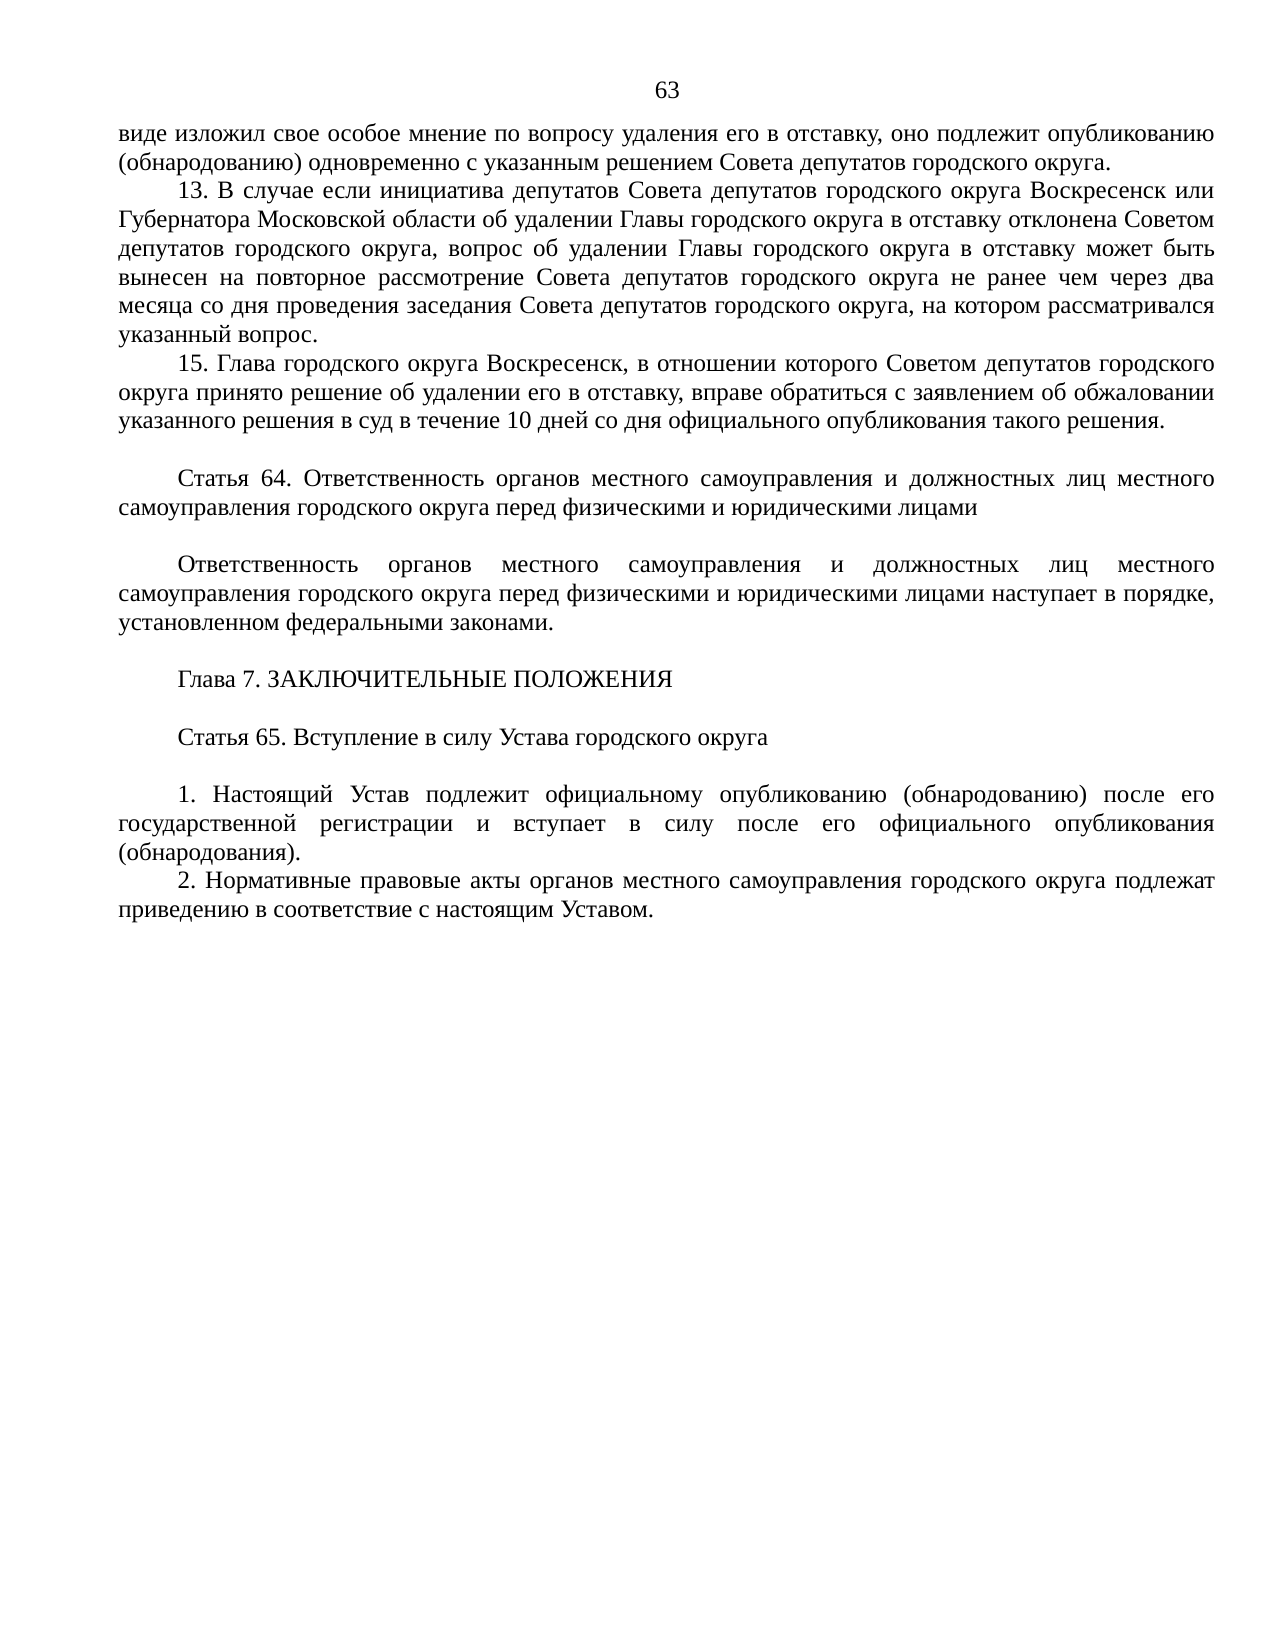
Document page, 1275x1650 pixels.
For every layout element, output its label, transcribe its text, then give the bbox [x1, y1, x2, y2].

text Статья 65. Вступление в силу Устава городского округа [118, 722, 1216, 751]
text Глава 7. ЗАКЛЮЧИТЕЛЬНЫЕ ПОЛОЖЕНИЯ [118, 664, 1216, 693]
text 2. Нормативные правовые акты органов местного самоуправления городского округа подлежат приведению в соответствие с настоящим Уставом. [118, 866, 1216, 923]
text Статья 64. Ответственность органов местного самоуправления и должностных лиц местного самоуправления городского округа перед физическими и юридическими лицами [118, 463, 1216, 521]
text 1. Настоящий Устав подлежит официальному опубликованию (обнародованию) после его государственной регистрации и вступает в силу после его официального опубликования (обнародования). [118, 779, 1216, 866]
text 15. Глава городского округа Воскресенск, в отношении которого Советом депутатов городского округа принято решение об удалении его в отставку, вправе обратиться с заявлением об обжаловании указанного решения в суд в течение 10 дней со дня официального опубликования такого решения. [118, 348, 1216, 434]
text Ответственность органов местного самоуправления и должностных лиц местного самоуправления городского округа перед физическими и юридическими лицами наступает в порядке, установленном федеральными законами. [118, 549, 1216, 636]
text 13. В случае если инициатива депутатов Совета депутатов городского округа Воскресенск или Губернатора Московской области об удалении Главы городского округа в отставку отклонена Советом депутатов городского округа, вопрос об удалении Главы городского округа в отставку может быть вынесен на повторное рассмотрение Совета депутатов городского округа не ранее чем через два месяца со дня проведения заседания Совета депутатов городского округа, на котором рассматривался указанный вопрос. [118, 176, 1216, 348]
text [118, 118, 1216, 176]
